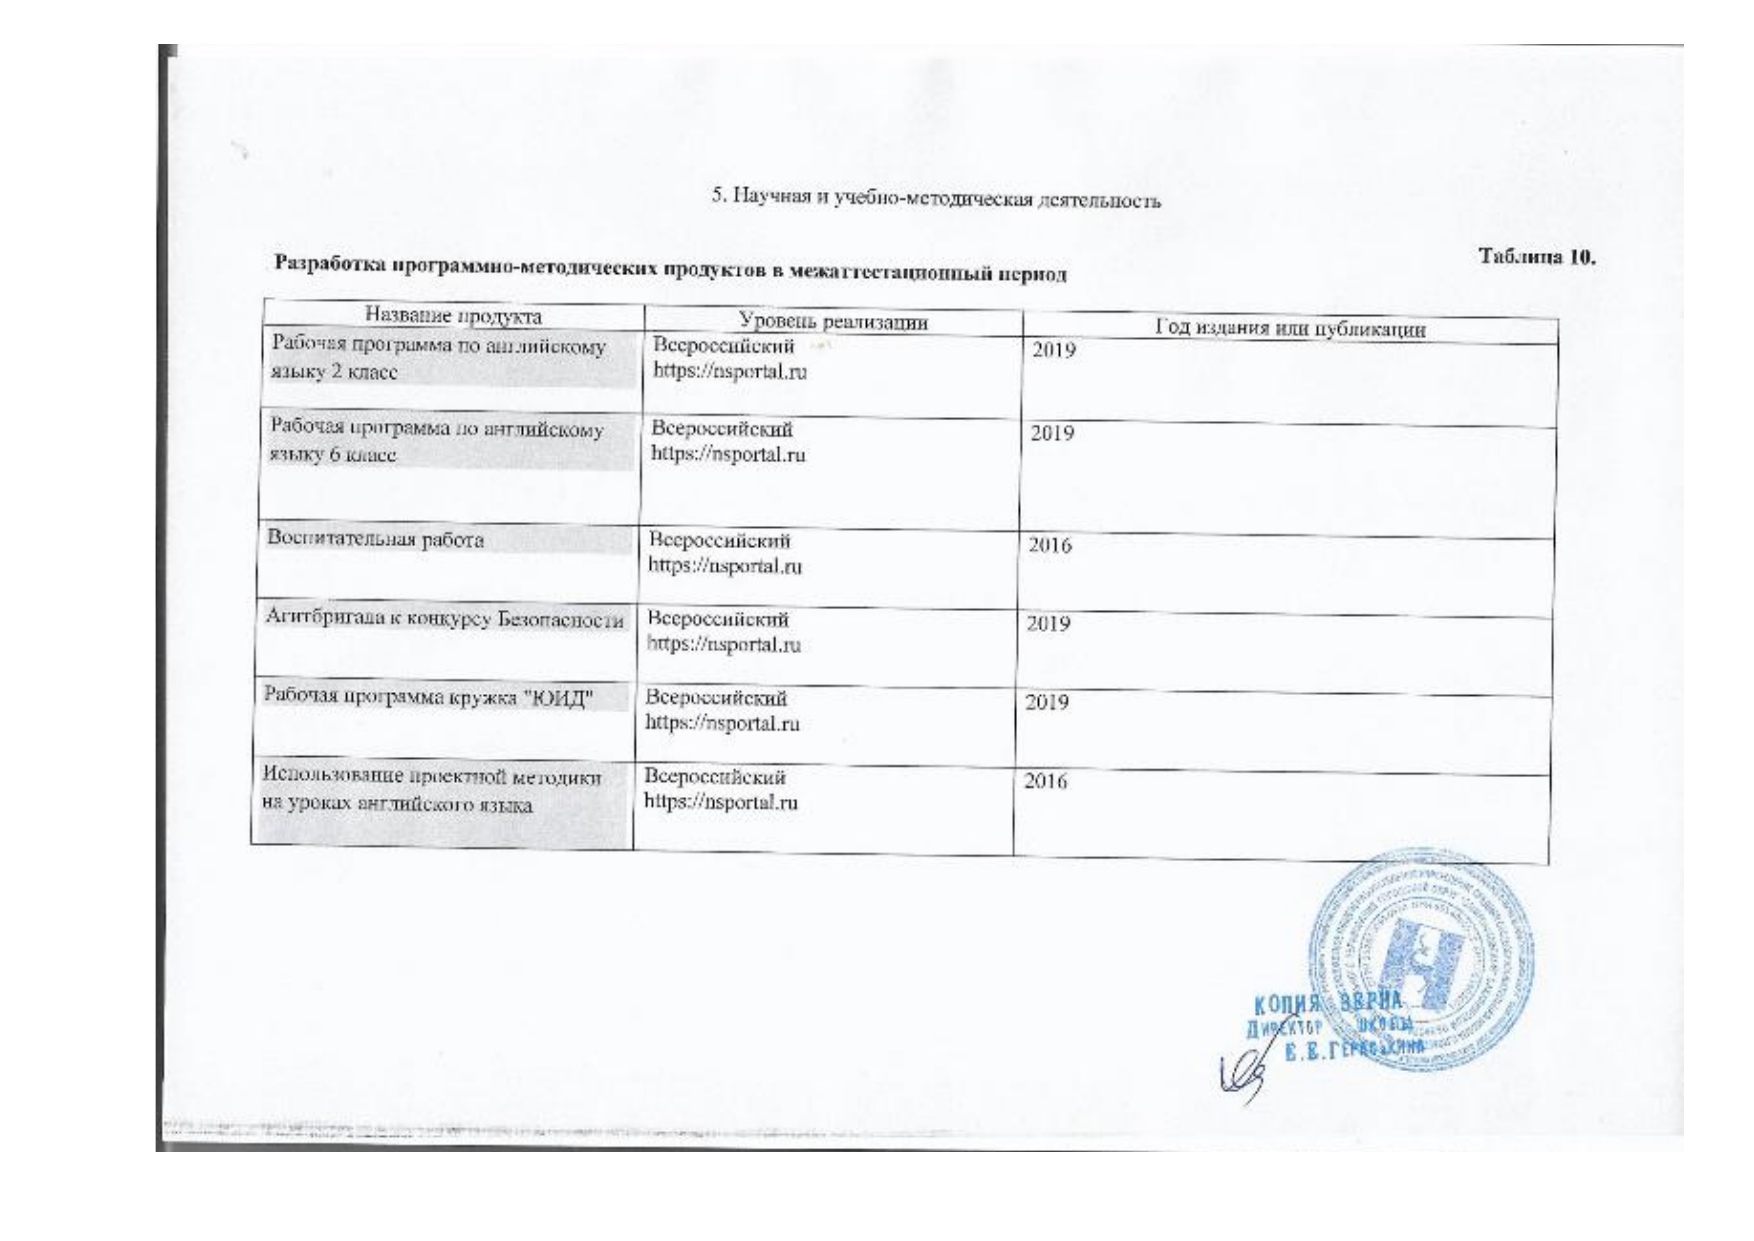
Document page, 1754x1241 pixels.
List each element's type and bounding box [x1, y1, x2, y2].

picture [155, 44, 1684, 1152]
